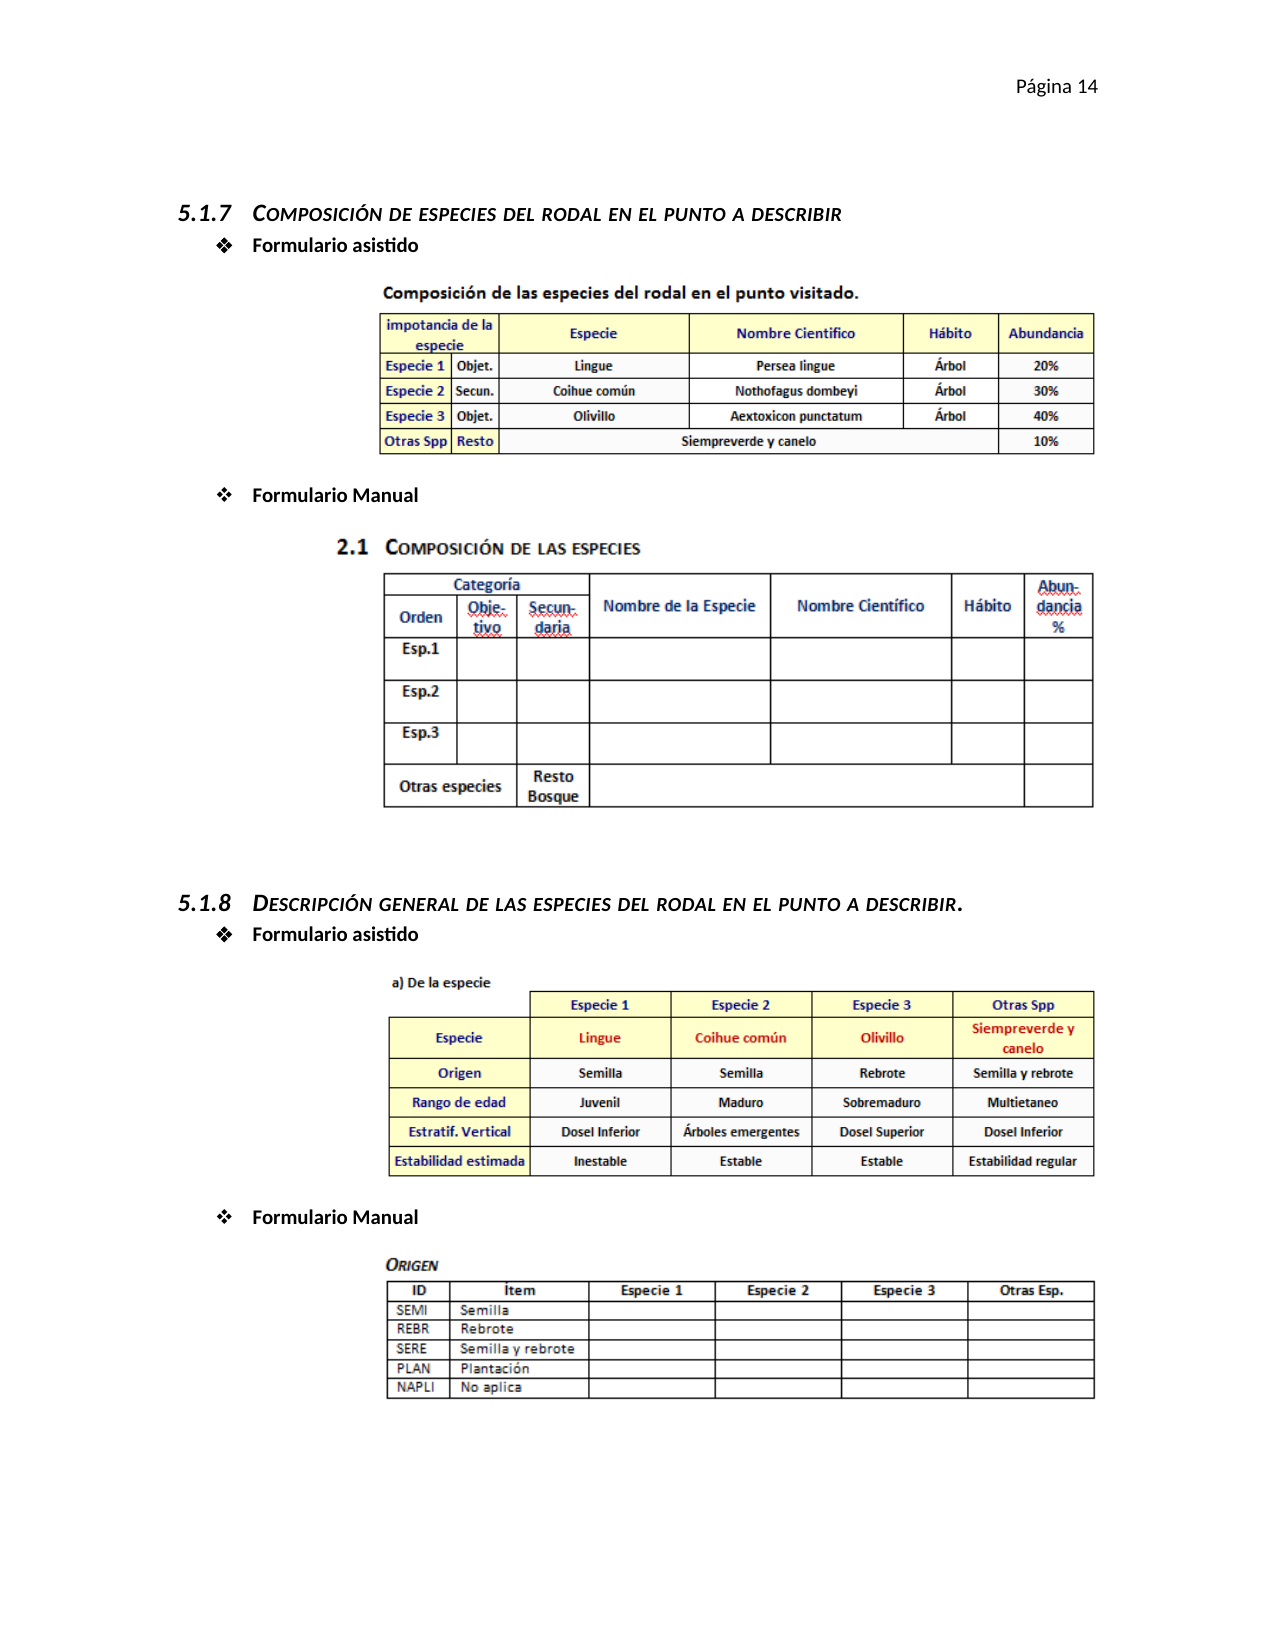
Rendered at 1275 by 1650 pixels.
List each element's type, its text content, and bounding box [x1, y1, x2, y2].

list Formulario Manual [215, 1204, 1098, 1230]
subtitle Composición de especies del rodal en el punto a describir [177, 198, 1098, 228]
subtitle Descripción general de las especies del rodal en el punto a describir. [177, 887, 1098, 917]
picture [331, 532, 1098, 812]
picture [384, 971, 1098, 1180]
list Formulario asistido [215, 233, 1098, 258]
picture [376, 282, 1098, 458]
list Formulario Manual [215, 482, 1098, 508]
list Formulario asistido [215, 922, 1098, 947]
picture [384, 1254, 1098, 1402]
